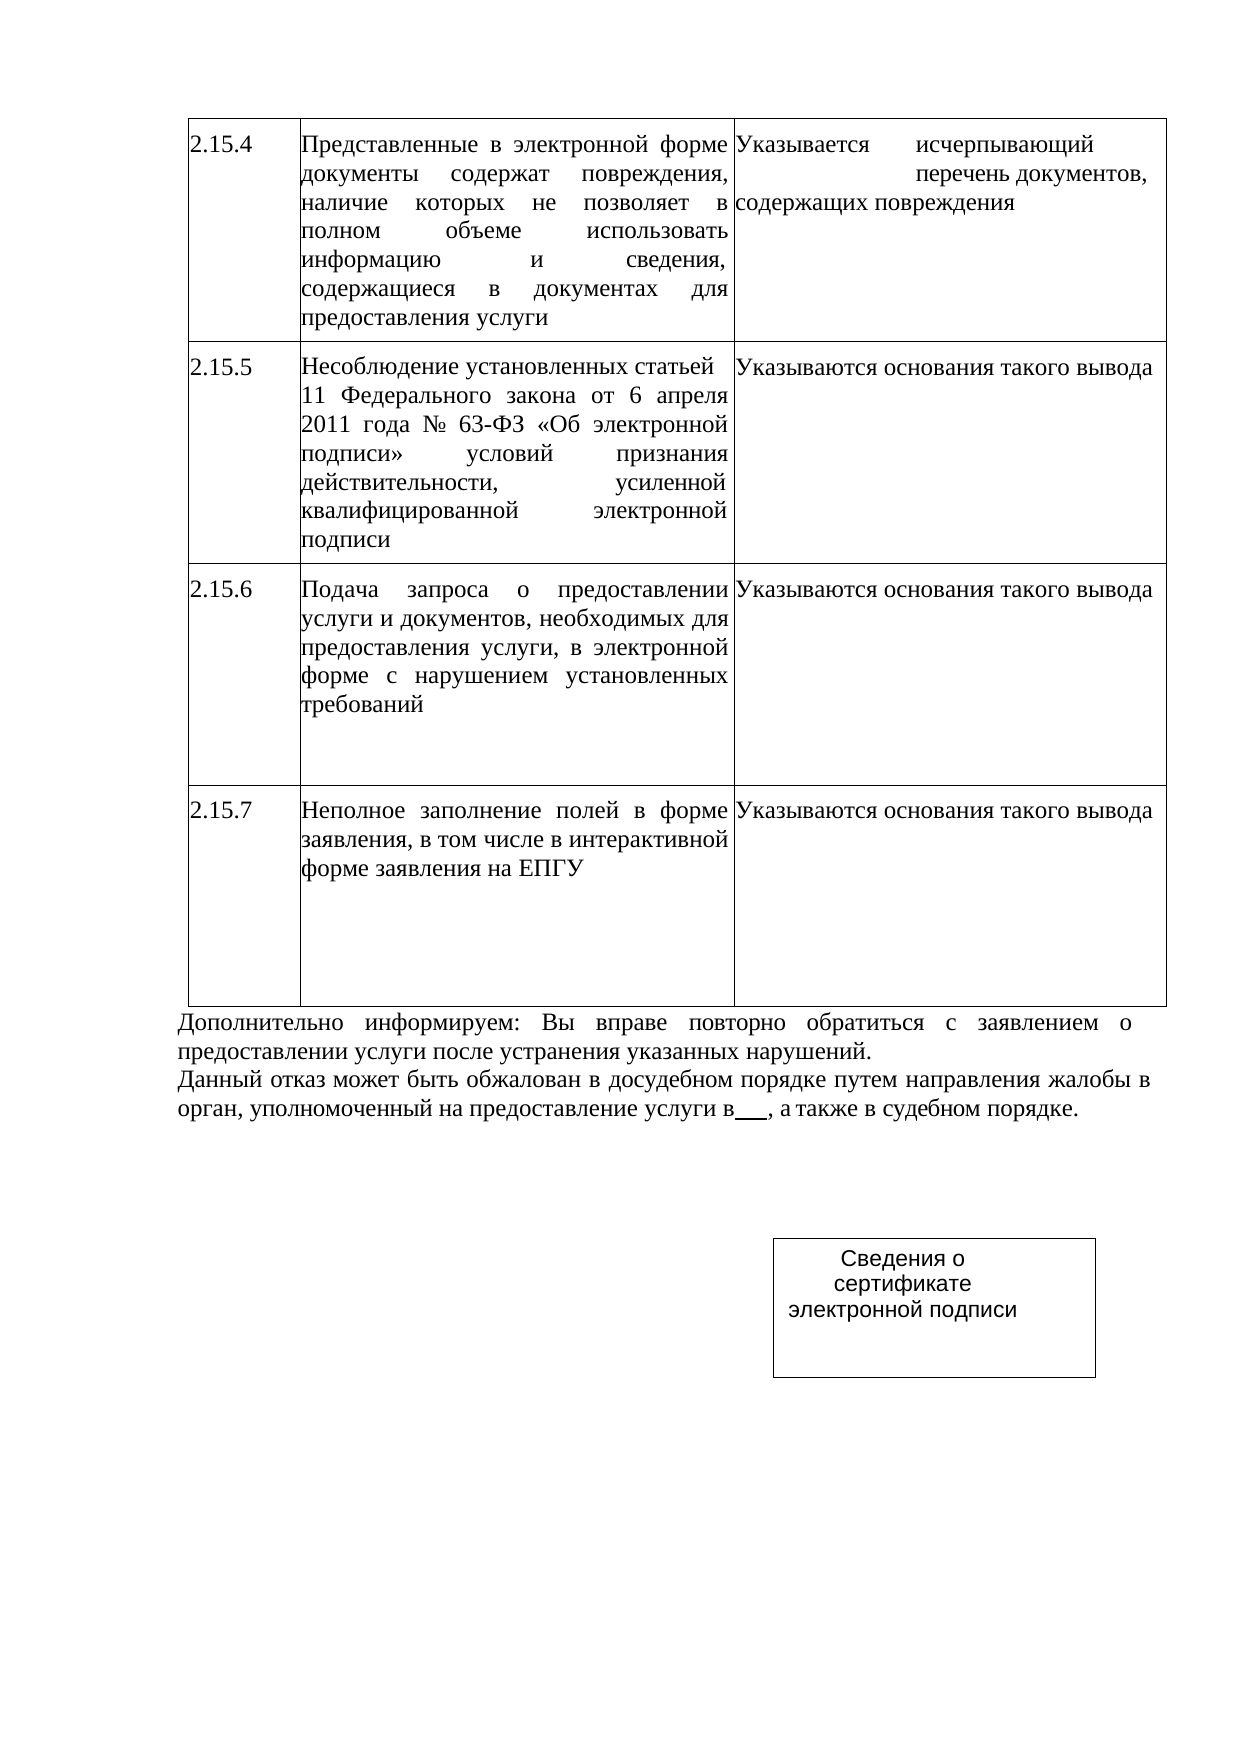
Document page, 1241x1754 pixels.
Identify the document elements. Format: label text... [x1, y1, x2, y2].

table_cell Подача запроса о предоставлении услуги и документов, необходимых для предоставления услуги, в электронной форме с нарушением установленных требований [301, 564, 734, 784]
table_header Представленные в электронной форме документы содержат повреждения, наличие которых не позволяет в полном объеме использовать информацию и сведения, содержащиеся в документах для предоставления услуги [301, 119, 734, 341]
table_cell Несоблюдение установленных статьей 11 Федерального закона от 6 апреля 2011 года № 63-ФЗ «Об электронной подписи» условий признания действительности, усиленной квалифицированной электронной подписи [301, 342, 734, 563]
table_cell Неполное заполнение полей в форме заявления, в том числе в интерактивной форме заявления на ЕПГУ [301, 786, 734, 1006]
text Дополнительно информируем: Вы вправе повторно обратиться c заявлением о предоставлении услуги после устранения указанных нарушений. [177, 1007, 1132, 1064]
text Данный отказ может быть обжалован в досудебном порядке путем направления жалобы в орган, уполномоченный на предоставление услуги в , а также в судебном порядке. [177, 1064, 1151, 1122]
table_header Указывается исчерпывающий перечень документов, содержащих повреждения [735, 119, 1166, 341]
table_header 2.15.4 [189, 119, 300, 341]
table_cell 2.15.7 [189, 786, 300, 1006]
table_cell 2.15.6 [189, 564, 300, 784]
table_cell Указываются основания такого вывода [735, 342, 1166, 563]
table_cell Указываются основания такого вывода [735, 564, 1166, 784]
table_cell 2.15.5 [189, 342, 300, 563]
table_cell Указываются основания такого вывода [735, 786, 1166, 1006]
